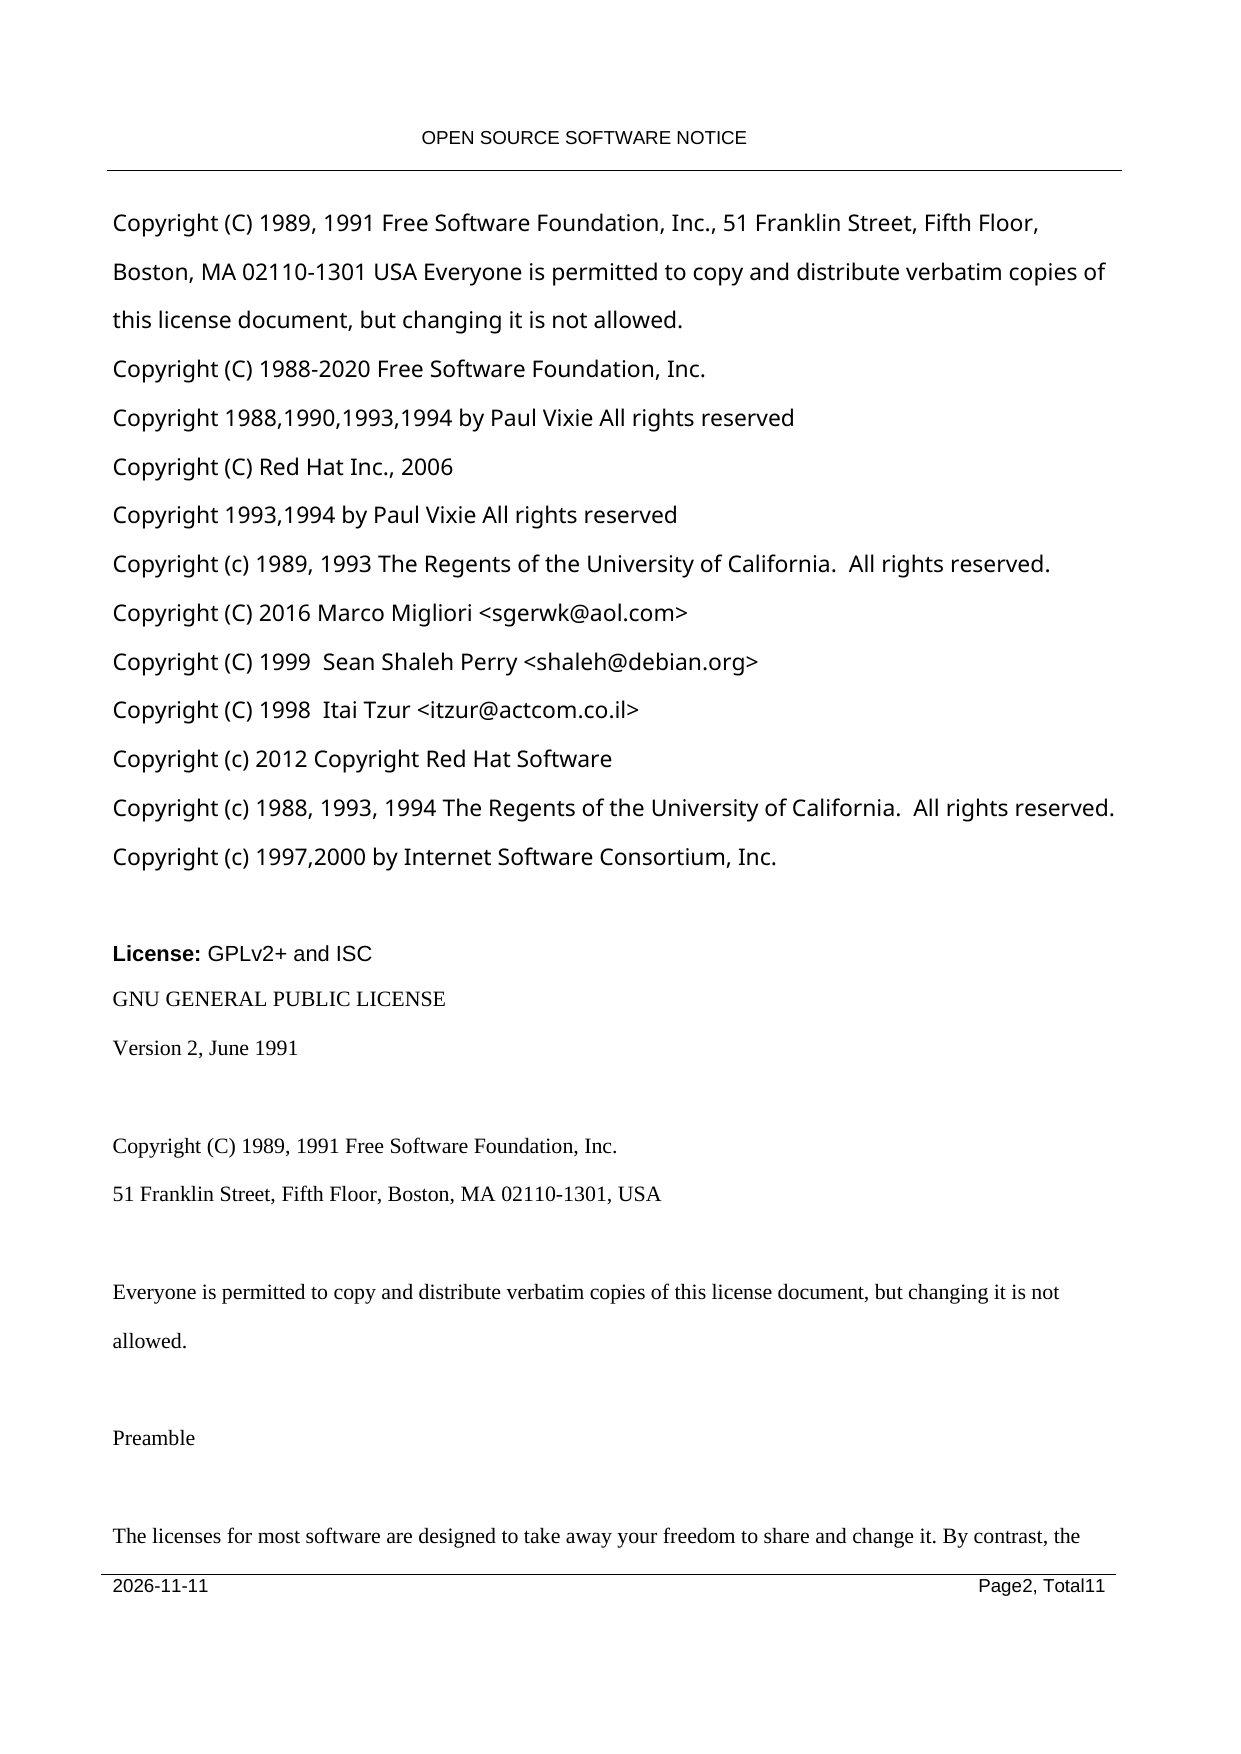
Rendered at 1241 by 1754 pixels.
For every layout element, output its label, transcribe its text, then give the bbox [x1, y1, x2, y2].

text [112, 206, 1128, 921]
text License: GPLv2+ and ISC [112, 938, 1128, 970]
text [112, 983, 1128, 1551]
